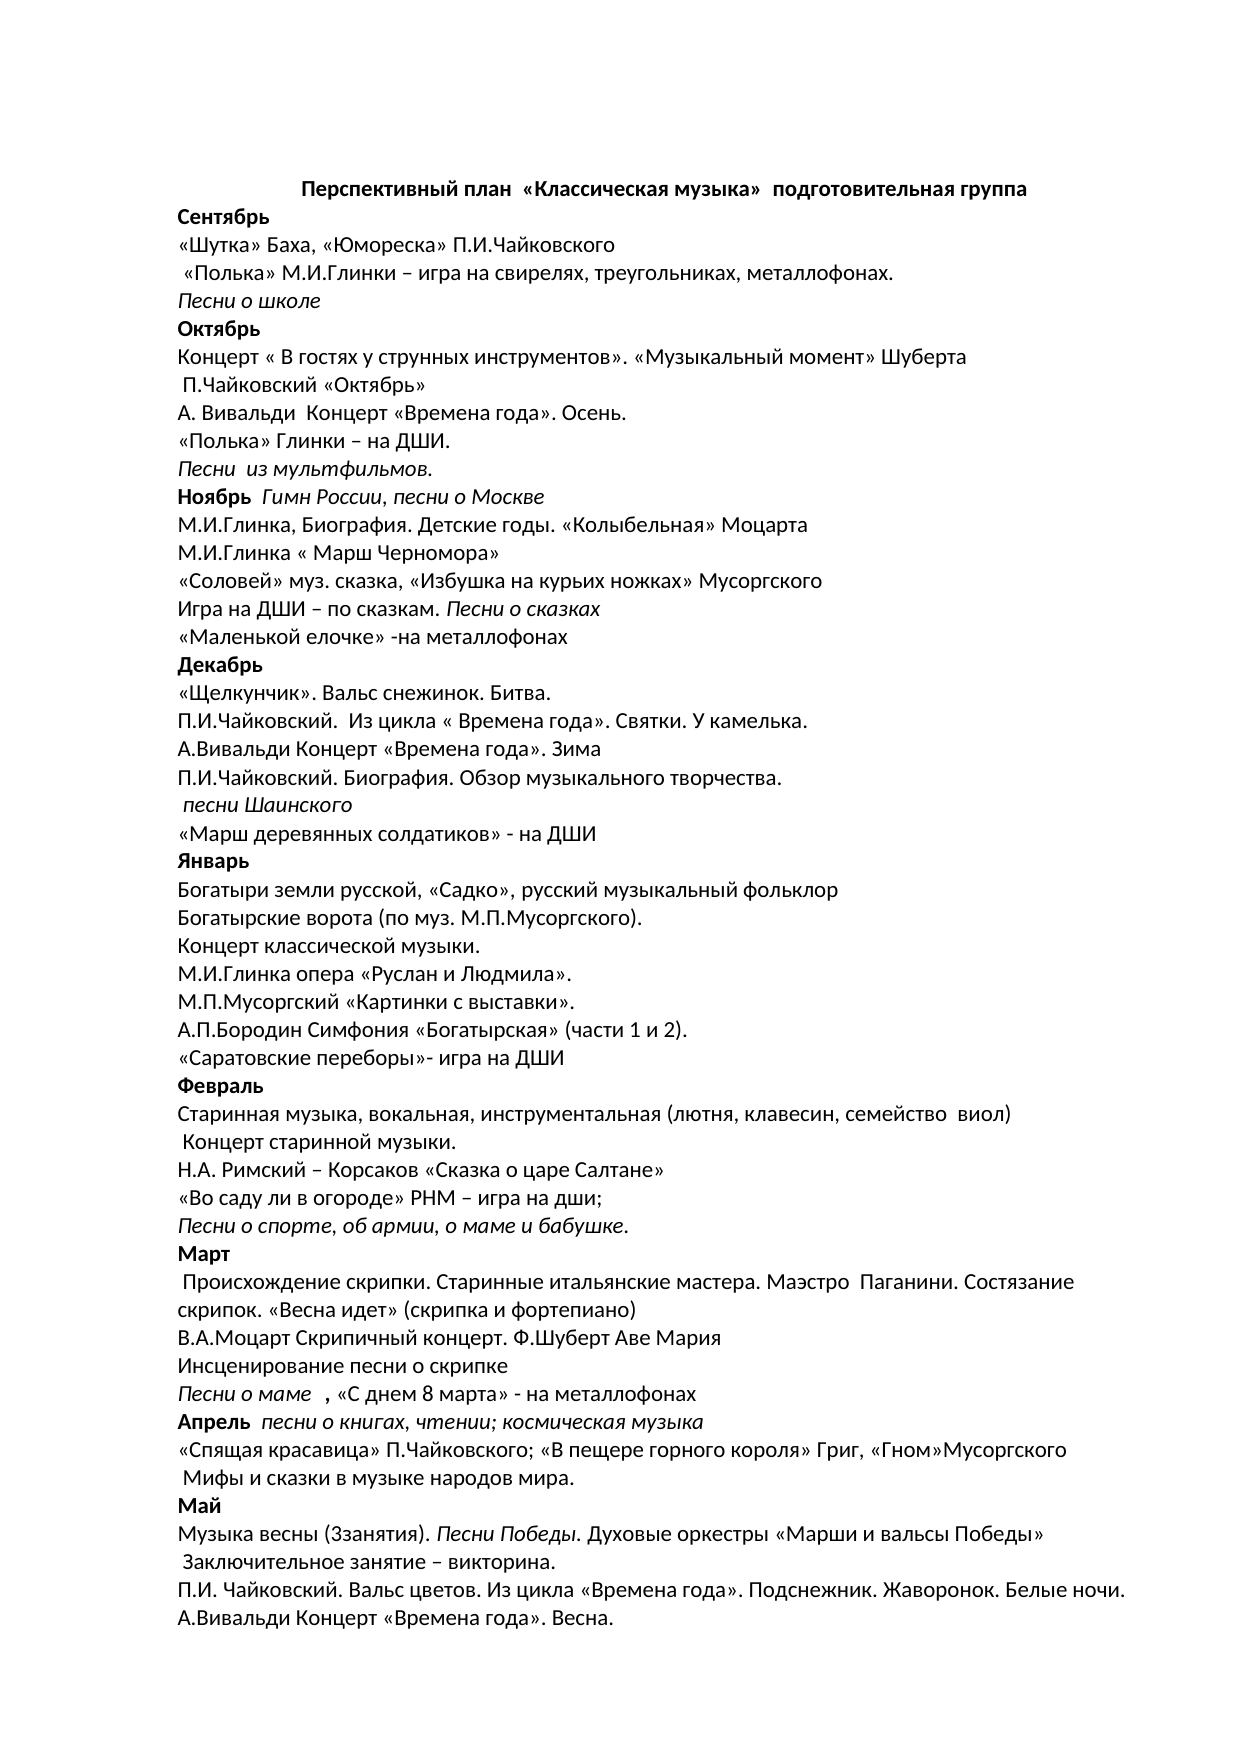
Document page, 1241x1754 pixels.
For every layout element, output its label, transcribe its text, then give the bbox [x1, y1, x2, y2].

text «Щелкунчик». Вальс снежинок. Битва. [177, 678, 1152, 707]
text «Полька» Глинки – на ДШИ. [177, 426, 1152, 454]
text Октябрь [177, 314, 1152, 342]
text «Спящая красавица» П.Чайковского; «В пещере горного короля» Григ, «Гном»Мусоргского [177, 1435, 1152, 1463]
text П.И.Чайковский. Из цикла « Времена года». Святки. У камелька. [177, 707, 1152, 734]
text М.И.Глинка опера «Руслан и Людмила». [177, 959, 1152, 987]
text Перспективный план «Классическая музыка» подготовительная группа [177, 174, 1152, 202]
text Заключительное занятие – викторина. [177, 1547, 1152, 1575]
text «Шутка» Баха, «Юмореска» П.И.Чайковского [177, 230, 1152, 258]
text Песни о школе [177, 286, 1152, 314]
text «Соловей» муз. сказка, «Избушка на курьих ножках» Мусоргского [177, 566, 1152, 594]
text песни Шаинского [177, 791, 1152, 819]
text Богатыри земли русской, «Садко», русский музыкальный фольклор [177, 875, 1152, 903]
text Старинная музыка, вокальная, инструментальная (лютня, клавесин, семейство виол) [177, 1099, 1152, 1127]
text Ноябрь Гимн России, песни о Москве [177, 482, 1152, 510]
text Декабрь [177, 651, 1152, 678]
text Март [177, 1239, 1152, 1267]
text «Полька» М.И.Глинки – игра на свирелях, треугольниках, металлофонах. [177, 258, 1152, 286]
text Концерт « В гостях у струнных инструментов». «Музыкальный момент» Шуберта [177, 342, 1152, 370]
text А.Вивальди Концерт «Времена года». Зима [177, 734, 1152, 763]
text Богатырские ворота (по муз. М.П.Мусоргского). [177, 903, 1152, 931]
text Январь [177, 847, 1152, 875]
text Песни о маме , «С днем 8 марта» - на металлофонах [177, 1379, 1152, 1407]
text А.П.Бородин Симфония «Богатырская» (части 1 и 2). [177, 1015, 1152, 1043]
text П.Чайковский «Октябрь» [177, 370, 1152, 398]
text Инсценирование песни о скрипке [177, 1351, 1152, 1379]
text П.И. Чайковский. Вальс цветов. Из цикла «Времена года». Подснежник. Жаворонок. Белые ночи. [177, 1575, 1152, 1603]
text В.А.Моцарт Скрипичный концерт. Ф.Шуберт Аве Мария [177, 1323, 1152, 1351]
text Н.А. Римский – Корсаков «Сказка о царе Салтане» [177, 1155, 1152, 1183]
text М.И.Глинка, Биография. Детские годы. «Колыбельная» Моцарта [177, 510, 1152, 538]
text Сентябрь [177, 202, 1152, 230]
text «Саратовские переборы»- игра на ДШИ [177, 1043, 1152, 1071]
text Игра на ДШИ – по сказкам. Песни о сказках [177, 594, 1152, 622]
text Май [177, 1491, 1152, 1519]
text «Во саду ли в огороде» РНМ – игра на дши; [177, 1183, 1152, 1211]
text Музыка весны (3занятия). Песни Победы. Духовые оркестры «Марши и вальсы Победы» [177, 1519, 1152, 1547]
text Апрель песни о книгах, чтении; космическая музыка [177, 1407, 1152, 1435]
text Песни о спорте, об армии, о маме и бабушке. [177, 1211, 1152, 1239]
text М.П.Мусоргский «Картинки с выставки». [177, 987, 1152, 1015]
text Мифы и сказки в музыке народов мира. [177, 1463, 1152, 1491]
text Концерт старинной музыки. [177, 1127, 1152, 1155]
text М.И.Глинка « Марш Черномора» [177, 538, 1152, 566]
text А. Вивальди Концерт «Времена года». Осень. [177, 398, 1152, 426]
text Концерт классической музыки. [177, 931, 1152, 959]
text Февраль [177, 1071, 1152, 1099]
text А.Вивальди Концерт «Времена года». Весна. [177, 1603, 1152, 1631]
text «Маленькой елочке» -на металлофонах [177, 622, 1152, 651]
text «Марш деревянных солдатиков» - на ДШИ [177, 819, 1152, 847]
text Песни из мультфильмов. [177, 454, 1152, 482]
text П.И.Чайковский. Биография. Обзор музыкального творчества. [177, 763, 1152, 791]
text Происхождение скрипки. Старинные итальянские мастера. Маэстро Паганини. Состязание скрипок. «Весна идет» (скрипка и фортепиано) [177, 1267, 1152, 1323]
